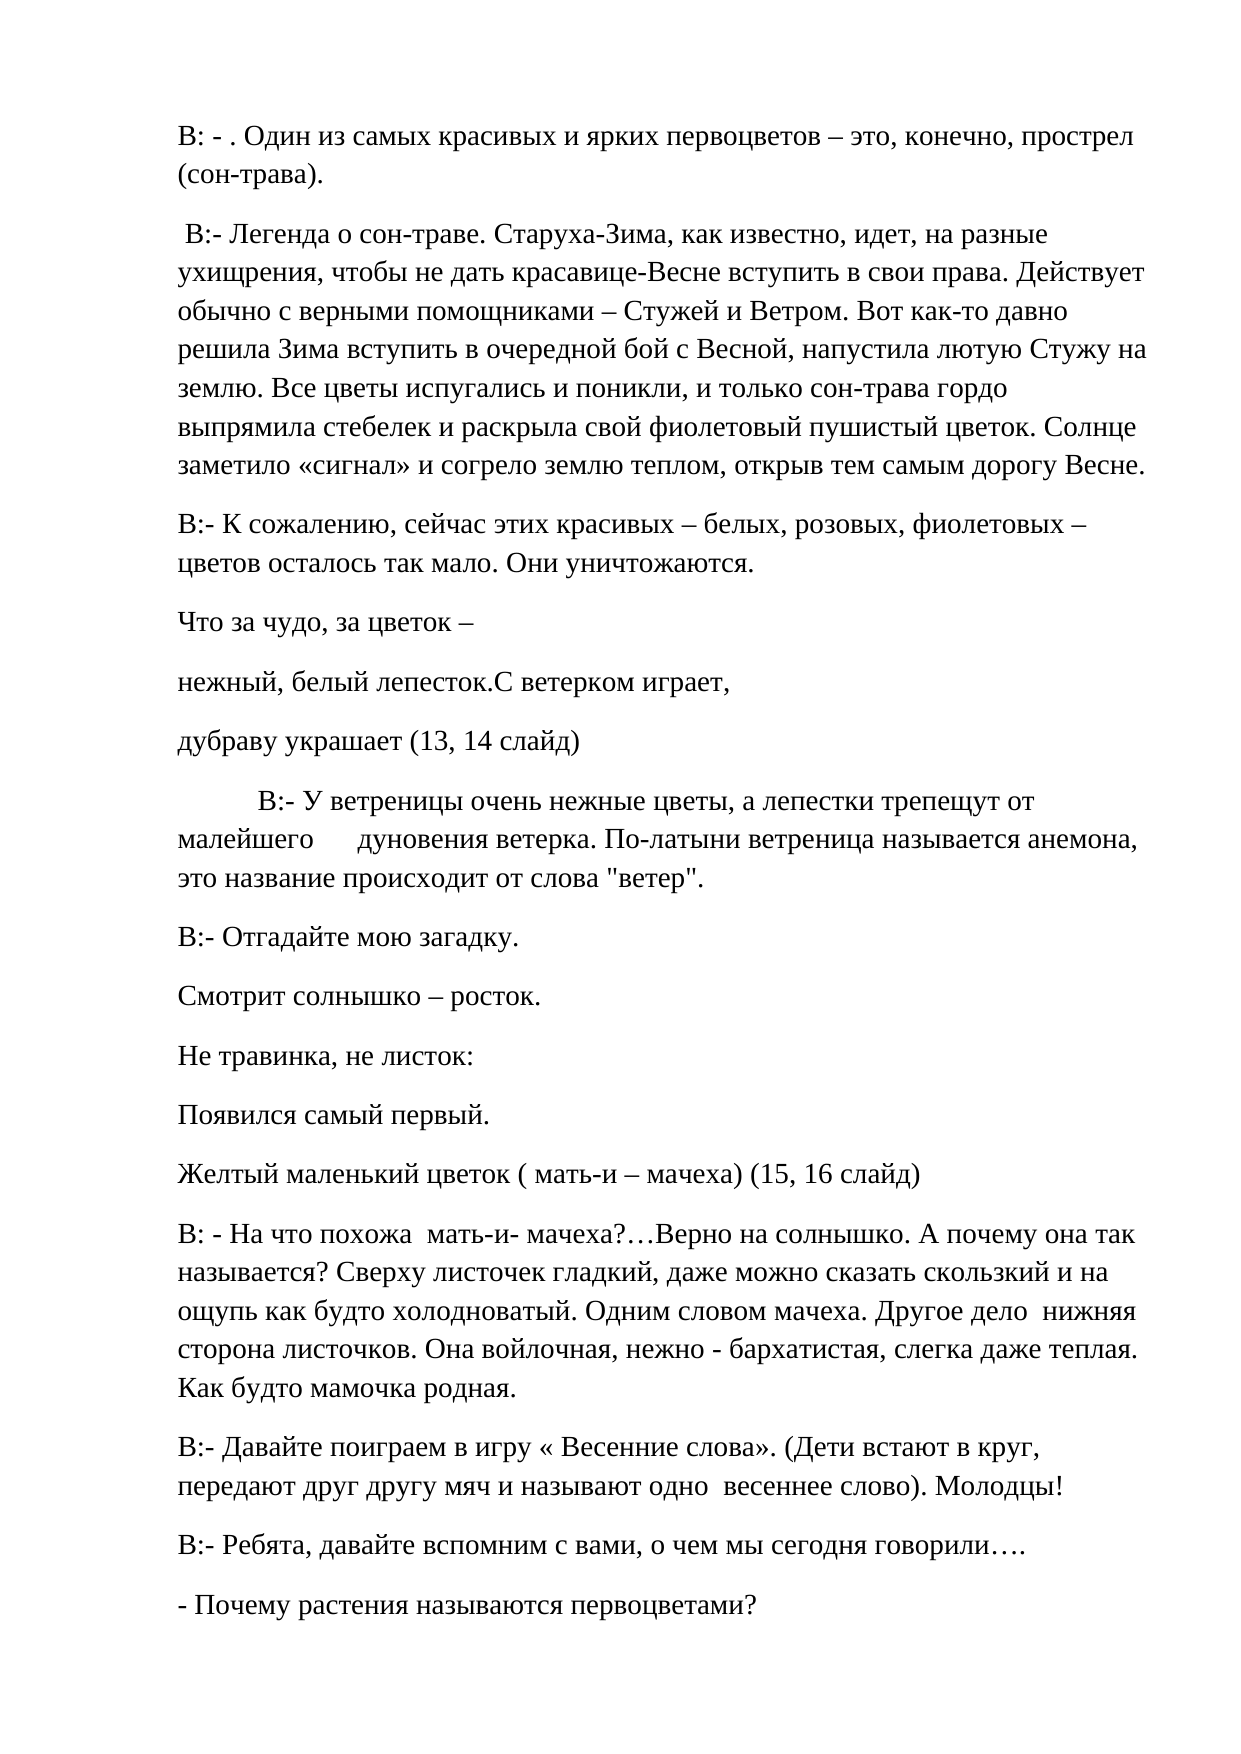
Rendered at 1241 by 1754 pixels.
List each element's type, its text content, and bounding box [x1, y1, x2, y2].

text В:- Давайте поиграем в игру « Весенние слова». (Дети встают в круг, передают друг другу мяч и называют одно весеннее слово). Молодцы! [177, 1429, 1152, 1502]
text Не травинка, не листок: [177, 1038, 1152, 1071]
text В:- Ребята, давайте вспомним с вами, о чем мы сегодня говорили…. [177, 1527, 1152, 1561]
text Что за чудо, за цветок – [177, 604, 1152, 638]
text - Почему растения называются первоцветами? [177, 1587, 1152, 1620]
text В:- К сожалению, сейчас этих красивых – белых, розовых, фиолетовых – цветов осталось так мало. Они уничтожаются. [177, 507, 1152, 579]
text В:- Легенда о сон-траве. Старуха-Зима, как известно, идет, на разные ухищрения, чтобы не дать красавице-Весне вступить в свои права. Действует обычно с верными помощниками – Стужей и Ветром. Вот как-то давно решила Зима вступить в очередной бой с Весной, напустила лютую Стужу на землю. Все цветы испугались и поникли, и только сон-трава гордо выпрямила стебелек и раскрыла свой фиолетовый пушистый цветок. Солнце заметило «сигнал» и согрело землю теплом, открыв тем самым дорогу Весне. [177, 216, 1152, 481]
text В:- У ветреницы очень нежные цветы, а лепестки трепещут от малейшего дуновения ветерка. По-латыни ветреница называется анемона, это название происходит от слова "ветер". [177, 783, 1152, 893]
text дубраву украшает (13, 14 слайд) [177, 723, 1152, 757]
text В:- Отгадайте мою загадку. [177, 919, 1152, 953]
text Появился самый первый. [177, 1097, 1152, 1131]
text Смотрит солнышко – росток. [177, 978, 1152, 1012]
text нежный, белый лепесток.С ветерком играет, [177, 664, 1152, 697]
text В: - . Один из самых красивых и ярких первоцветов – это, конечно, прострел (сон-трава). [177, 118, 1152, 190]
text Желтый маленький цветок ( мать-и – мачеха) (15, 16 слайд) [177, 1157, 1152, 1190]
text В: - На что похожа мать-и- мачеха?…Верно на солнышко. А почему она так называется? Сверху листочек гладкий, даже можно сказать скользкий и на ощупь как будто холодноватый. Одним словом мачеха. Другое дело нижняя сторона листочков. Она войлочная, нежно - бархатистая, слегка даже теплая. Как будто мамочка родная. [177, 1216, 1152, 1404]
